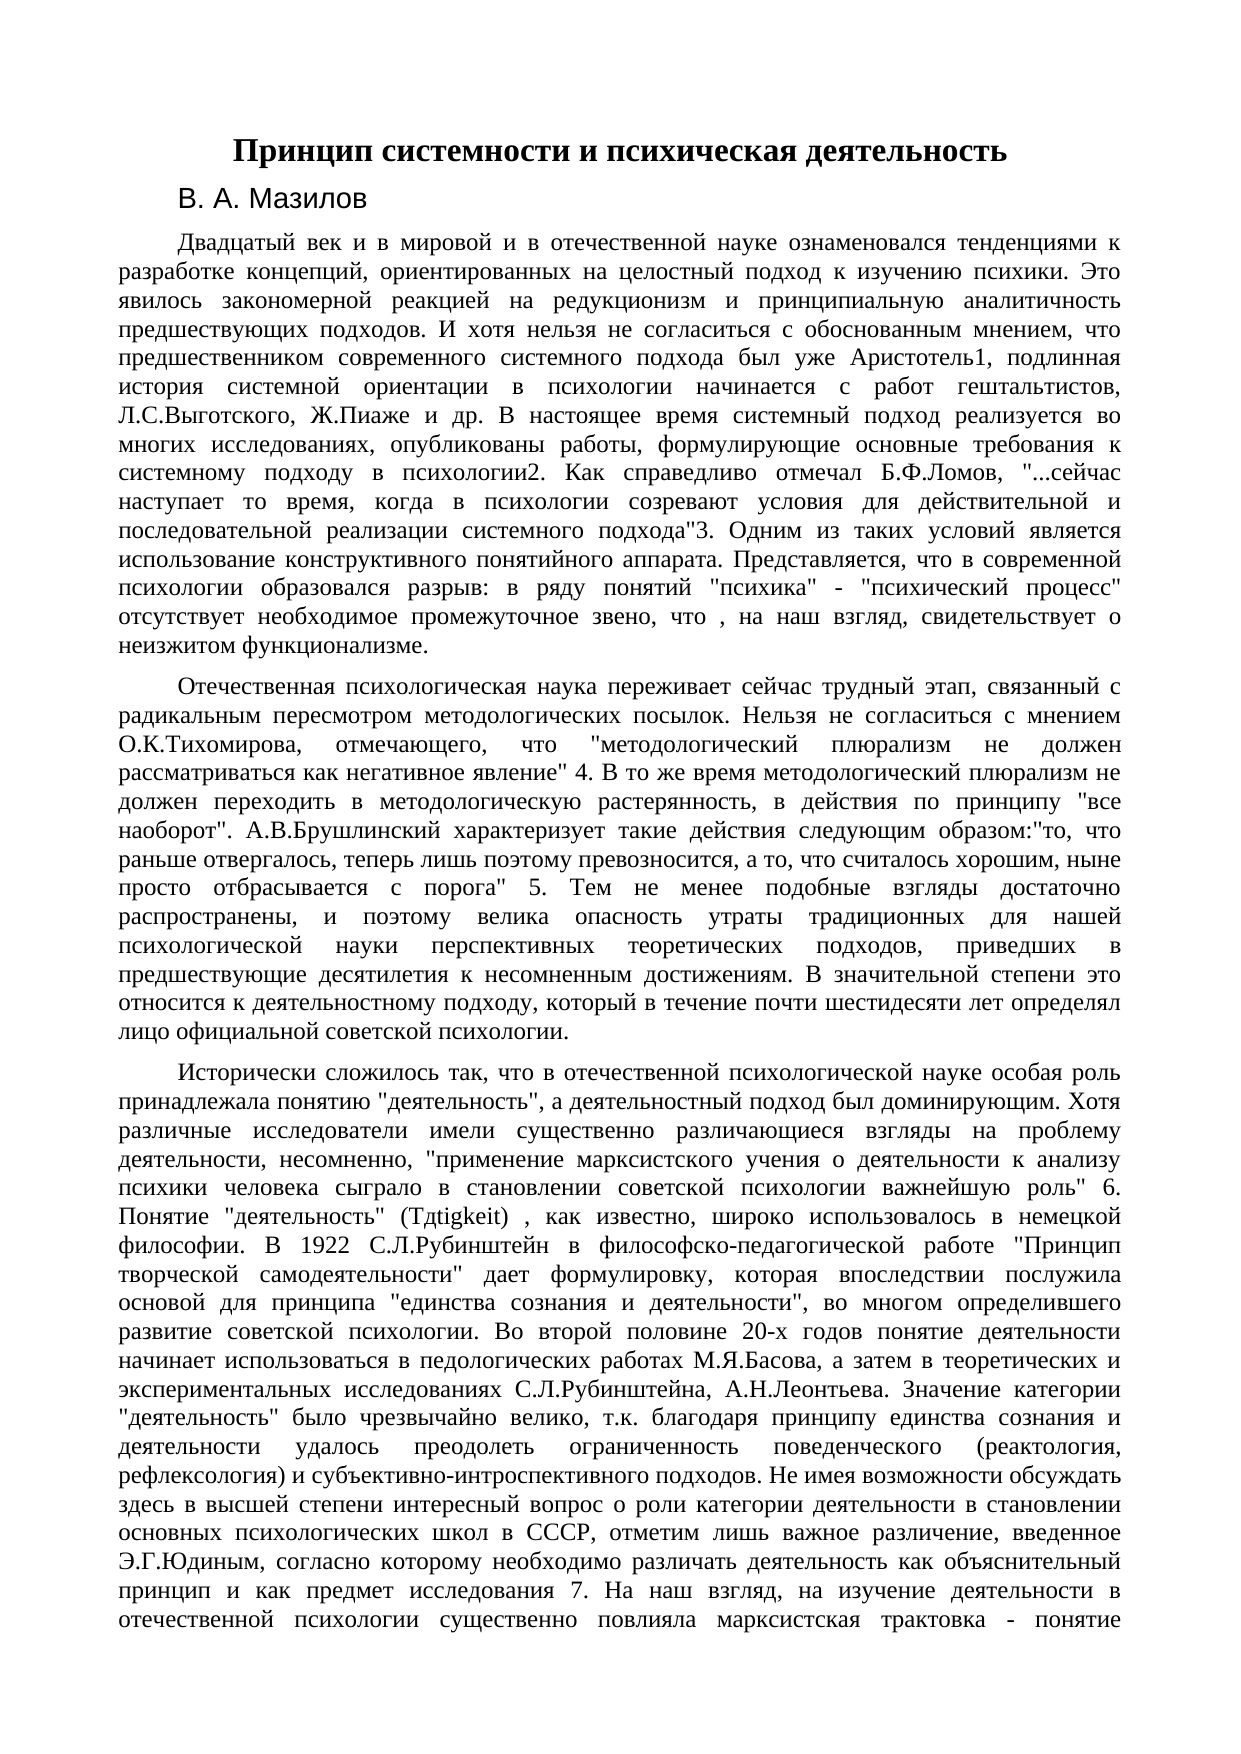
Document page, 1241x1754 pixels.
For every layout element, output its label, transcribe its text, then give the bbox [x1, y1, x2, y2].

text Принцип системности и психическая деятельность [118, 131, 1122, 169]
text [118, 1057, 1122, 1632]
text В. А. Мазилов [118, 181, 1122, 215]
text Двадцатый век и в мировой и в отечественной науке ознаменовался тенденциями к разработке концепций, ориентированных на целостный подход к изучению психики. Это явилось закономерной реакцией на редукционизм и принципиальную аналитичность предшествующих подходов. И хотя нельзя не согласиться с обоснованным мнением, что предшественником современного системного подхода был уже Аристотель1, подлинная история системной ориентации в психологии начинается с работ гештальтистов, Л.С.Выготского, Ж.Пиаже и др. В настоящее время системный подход реализуется во многих исследованиях, опубликованы работы, формулирующие основные требования к системному подходу в психологии2. Как справедливо отмечал Б.Ф.Ломов, "...сейчас наступает то время, когда в психологии созревают условия для действительной и последовательной реализации системного подхода"3. Одним из таких условий является использование конструктивного понятийного аппарата. Представляется, что в современной психологии образовался разрыв: в ряду понятий "психика" - "психический процесс" отсутствует необходимое промежуточное звено, что , на наш взгляд, свидетельствует о неизжитом функционализме. [118, 227, 1122, 659]
text Отечественная психологическая наука переживает сейчас трудный этап, связанный с радикальным пересмотром методологических посылок. Нельзя не согласиться с мнением О.К.Тихомирова, отмечающего, что "методологический плюрализм не должен рассматриваться как негативное явление" 4. В то же время методологический плюрализм не должен переходить в методологическую растерянность, в действия по принципу "все наоборот". А.В.Брушлинский характеризует такие действия следующим образом:"то, что раньше отвергалось, теперь лишь поэтому превозносится, а то, что считалось хорошим, ныне просто отбрасывается с порога" 5. Тем не менее подобные взгляды достаточно распространены, и поэтому велика опасность утраты традиционных для нашей психологической науки перспективных теоретических подходов, приведших в предшествующие десятилетия к несомненным достижениям. В значительной степени это относится к деятельностному подходу, который в течение почти шестидесяти лет определял лицо официальной советской психологии. [118, 671, 1122, 1045]
